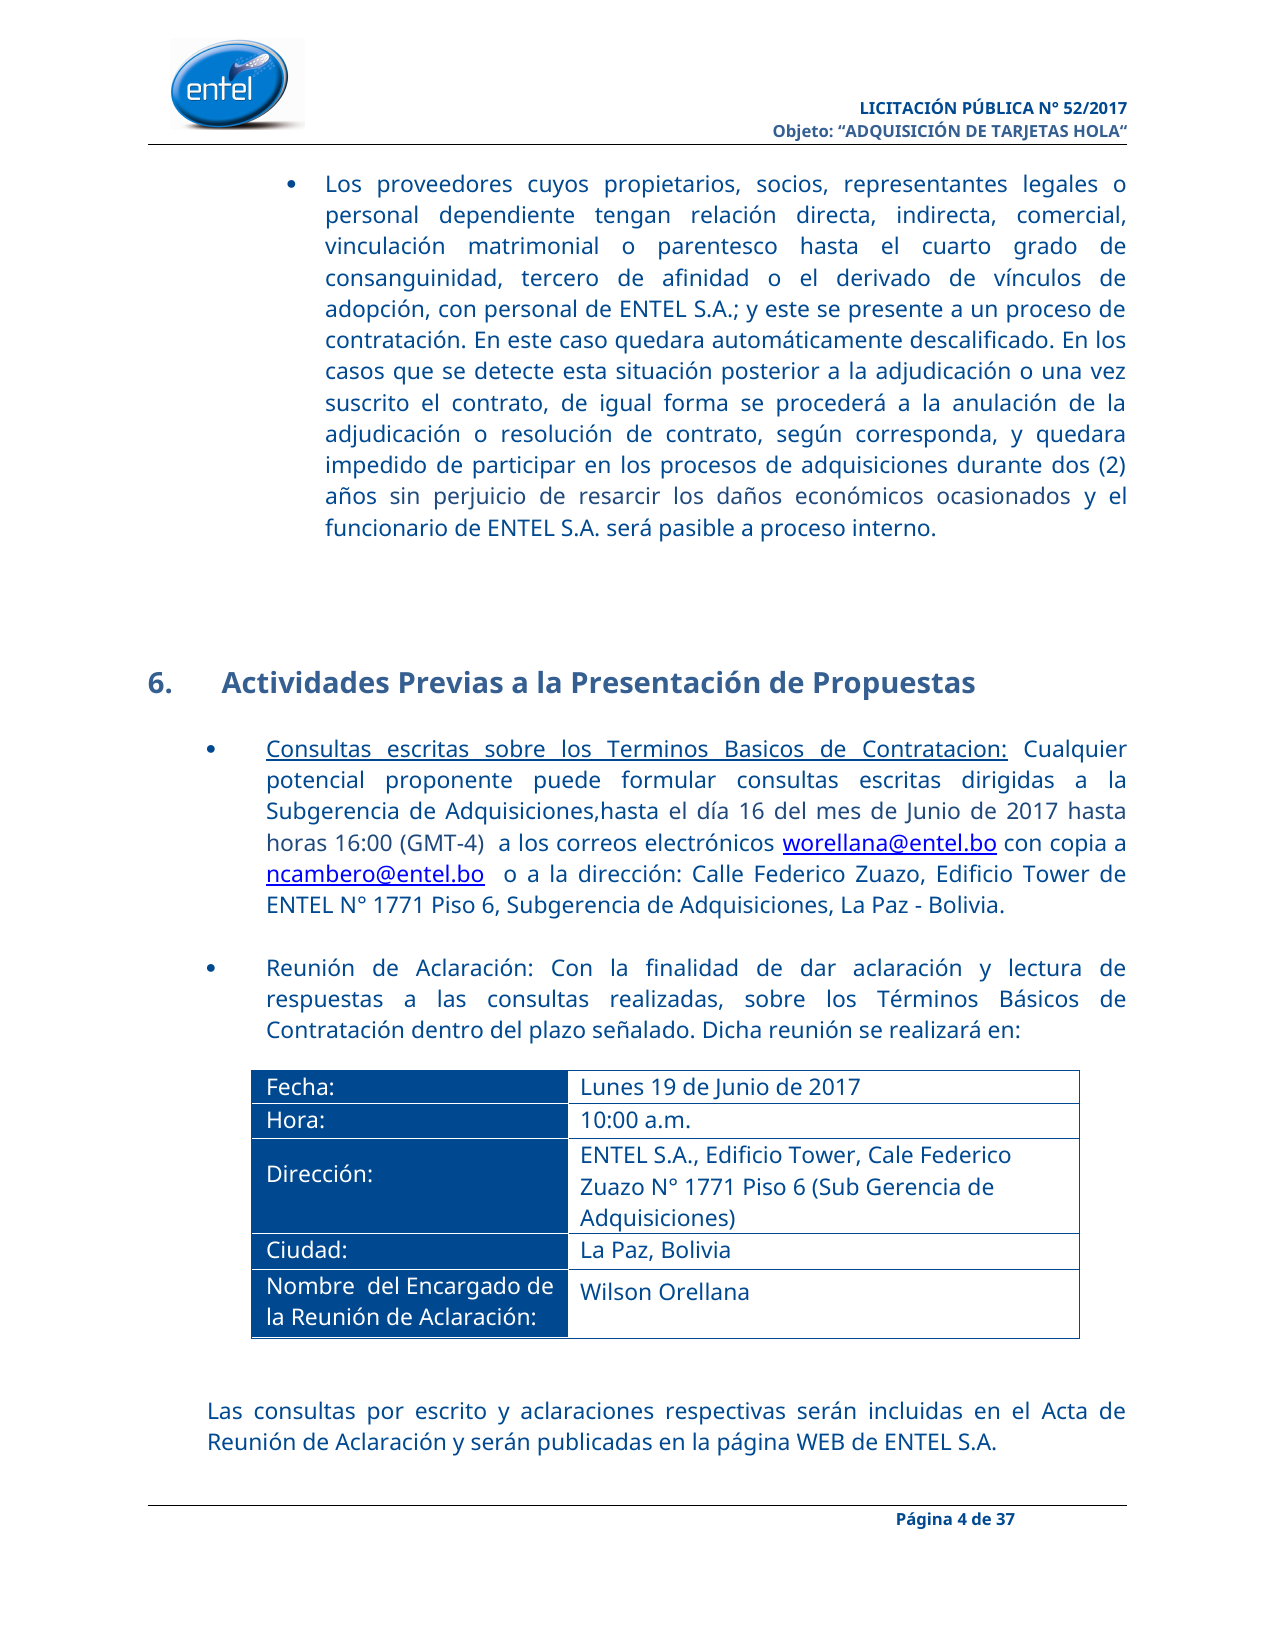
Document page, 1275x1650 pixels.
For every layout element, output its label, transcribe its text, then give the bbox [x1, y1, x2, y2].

table_cell 10:00 a.m. [569, 1104, 1079, 1138]
table_cell ENTEL S.A., Edificio Tower, Cale Federico Zuazo N° 1771 Piso 6 (Sub Gerencia de Adquisiciones) [569, 1139, 1079, 1233]
list Consultas escritas sobre los Terminos Basicos de Contratacion: Cualquier potencial proponente puede formular consultas escritas dirigidas a la Subgerencia de Adquisiciones,hasta el día 16 del mes de Junio de 2017 hasta horas 16:00 (GMT-4) a los correos electrónicos worellana@entel.bo con copia a ncambero@entel.bo o a la dirección: Calle Federico Zuazo, Edificio Tower de ENTEL N° 1771 Piso 6, Subgerencia de Adquisiciones, La Paz - Bolivia. [207, 733, 1127, 920]
table_header Fecha: [252, 1071, 568, 1103]
text Las consultas por escrito y aclaraciones respectivas serán incluidas en el Acta de Reunión de Aclaración y serán publicadas en la página WEB de ENTEL S.A. [207, 1395, 1127, 1457]
table_cell Wilson Orellana [569, 1270, 1079, 1337]
list Los proveedores cuyos propietarios, socios, representantes legales o personal dependiente tengan relación directa, indirecta, comercial, vinculación matrimonial o parentesco hasta el cuarto grado de consanguinidad, tercero de afinidad o el derivado de vínculos de adopción, con personal de ENTEL S.A.; y este se presente a un proceso de contratación. En este caso quedara automáticamente descalificado. En los casos que se detecte esta situación posterior a la adjudicación o una vez suscrito el contrato, de igual forma se procederá a la anulación de la adjudicación o resolución de contrato, según corresponda, y quedara impedido de participar en los procesos de adquisiciones durante dos (2) años sin perjuicio de resarcir los daños económicos ocasionados y el funcionario de ENTEL S.A. será pasible a proceso interno. [287, 168, 1127, 543]
table_header Lunes 19 de Junio de 2017 [569, 1071, 1079, 1103]
list Reunión de Aclaración: Con la finalidad de dar aclaración y lectura de respuestas a las consultas realizadas, sobre los Términos Básicos de Contratación dentro del plazo señalado. Dicha reunión se realizará en: [207, 952, 1127, 1045]
table_cell La Paz, Bolivia [569, 1234, 1079, 1269]
list Actividades Previas a la Presentación de Propuestas [148, 662, 1127, 702]
table_cell Ciudad: [252, 1234, 568, 1269]
table_cell Hora: [252, 1104, 568, 1138]
table_cell Nombre del Encargado de la Reunión de Aclaración: [252, 1270, 568, 1337]
picture [170, 38, 305, 130]
table_cell Dirección: [252, 1139, 568, 1233]
